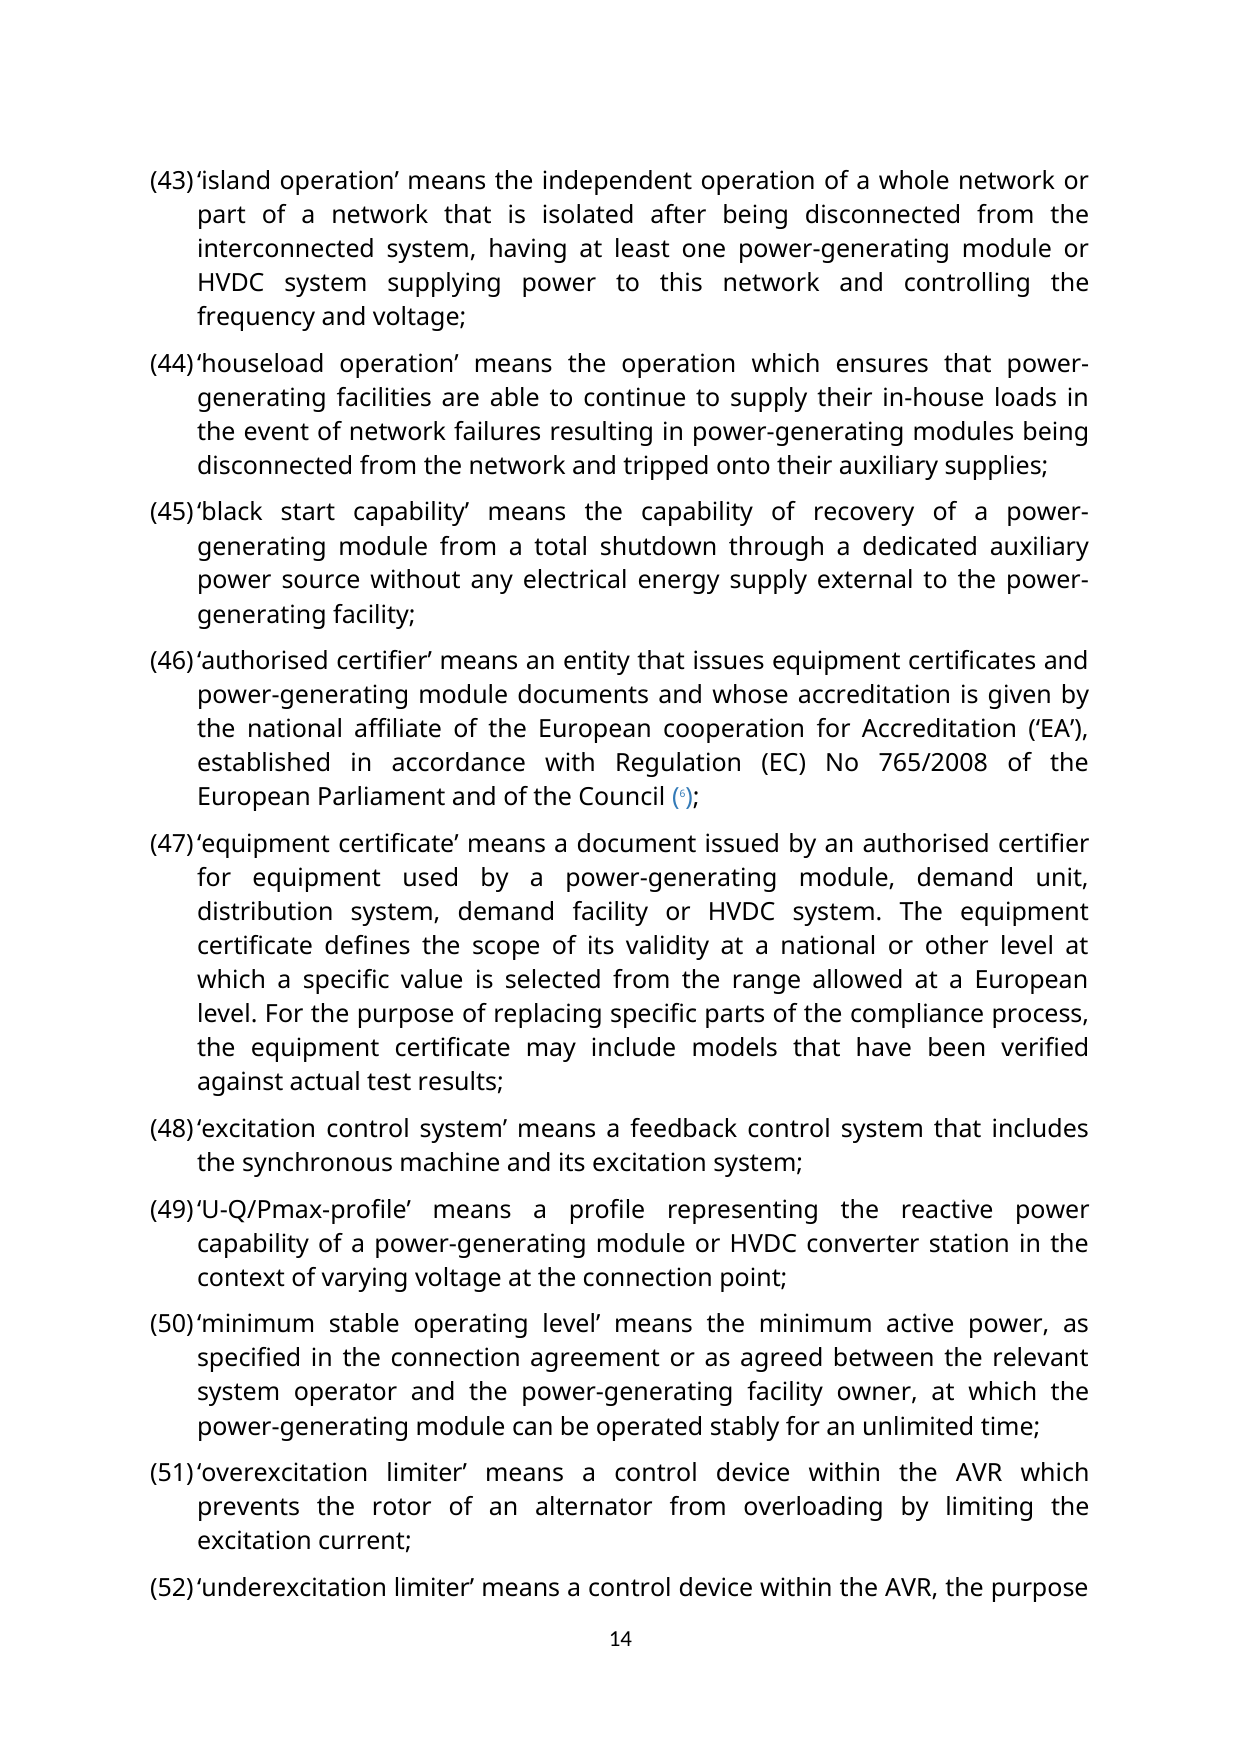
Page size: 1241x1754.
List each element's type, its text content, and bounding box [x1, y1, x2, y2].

table_header ‘excitation control system’ means a feedback control system that includes the synchronous machine and its excitation system; [197, 1098, 1090, 1179]
table_header ‘minimum stable operating level’ means the minimum active power, as specified in the connection agreement or as agreed between the relevant system operator and the power-generating facility owner, at which the power-generating module can be operated stably for an unlimited time; [197, 1294, 1090, 1442]
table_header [197, 1557, 1090, 1603]
table_header (50) [150, 1294, 197, 1442]
table_header ‘overexcitation limiter’ means a control device within the AVR which prevents the rotor of an alternator from overloading by limiting the excitation current; [197, 1442, 1090, 1557]
table_header (49) [150, 1179, 197, 1293]
table_header ‘U-Q/Pmax-profile’ means a profile representing the reactive power capability of a power-generating module or HVDC converter station in the context of varying voltage at the connection point; [197, 1179, 1090, 1293]
table_header (52) [150, 1557, 197, 1603]
table_header ‘equipment certificate’ means a document issued by an authorised certifier for equipment used by a power-generating module, demand unit, distribution system, demand facility or HVDC system. The equipment certificate defines the scope of its validity at a national or other level at which a specific value is selected from the range allowed at a European level. For the purpose of replacing specific parts of the compliance process, the equipment certificate may include models that have been verified against actual test results; [197, 813, 1090, 1098]
table_header ‘authorised certifier’ means an entity that issues equipment certificates and power-generating module documents and whose accreditation is given by the national affiliate of the European cooperation for Accreditation (‘EA’), established in accordance with Regulation (EC) No 765/2008 of the European Parliament and of the Council (6); [197, 630, 1090, 813]
table_header ‘island operation’ means the independent operation of a whole network or part of a network that is isolated after being disconnected from the interconnected system, having at least one power-generating module or HVDC system supplying power to this network and controlling the frequency and voltage; [197, 150, 1090, 333]
table_header ‘black start capability’ means the capability of recovery of a power-generating module from a total shutdown through a dedicated auxiliary power source without any electrical energy supply external to the power-generating facility; [197, 482, 1090, 630]
table_header (47) [150, 813, 197, 1098]
table_header (44) [150, 333, 197, 482]
table_header (46) [150, 630, 197, 813]
table_header (45) [150, 482, 197, 630]
table_header (48) [150, 1098, 197, 1179]
table_header (43) [150, 150, 197, 333]
table_header (51) [150, 1442, 197, 1557]
table_header ‘houseload operation’ means the operation which ensures that power-generating facilities are able to continue to supply their in-house loads in the event of network failures resulting in power-generating modules being disconnected from the network and tripped onto their auxiliary supplies; [197, 333, 1090, 482]
